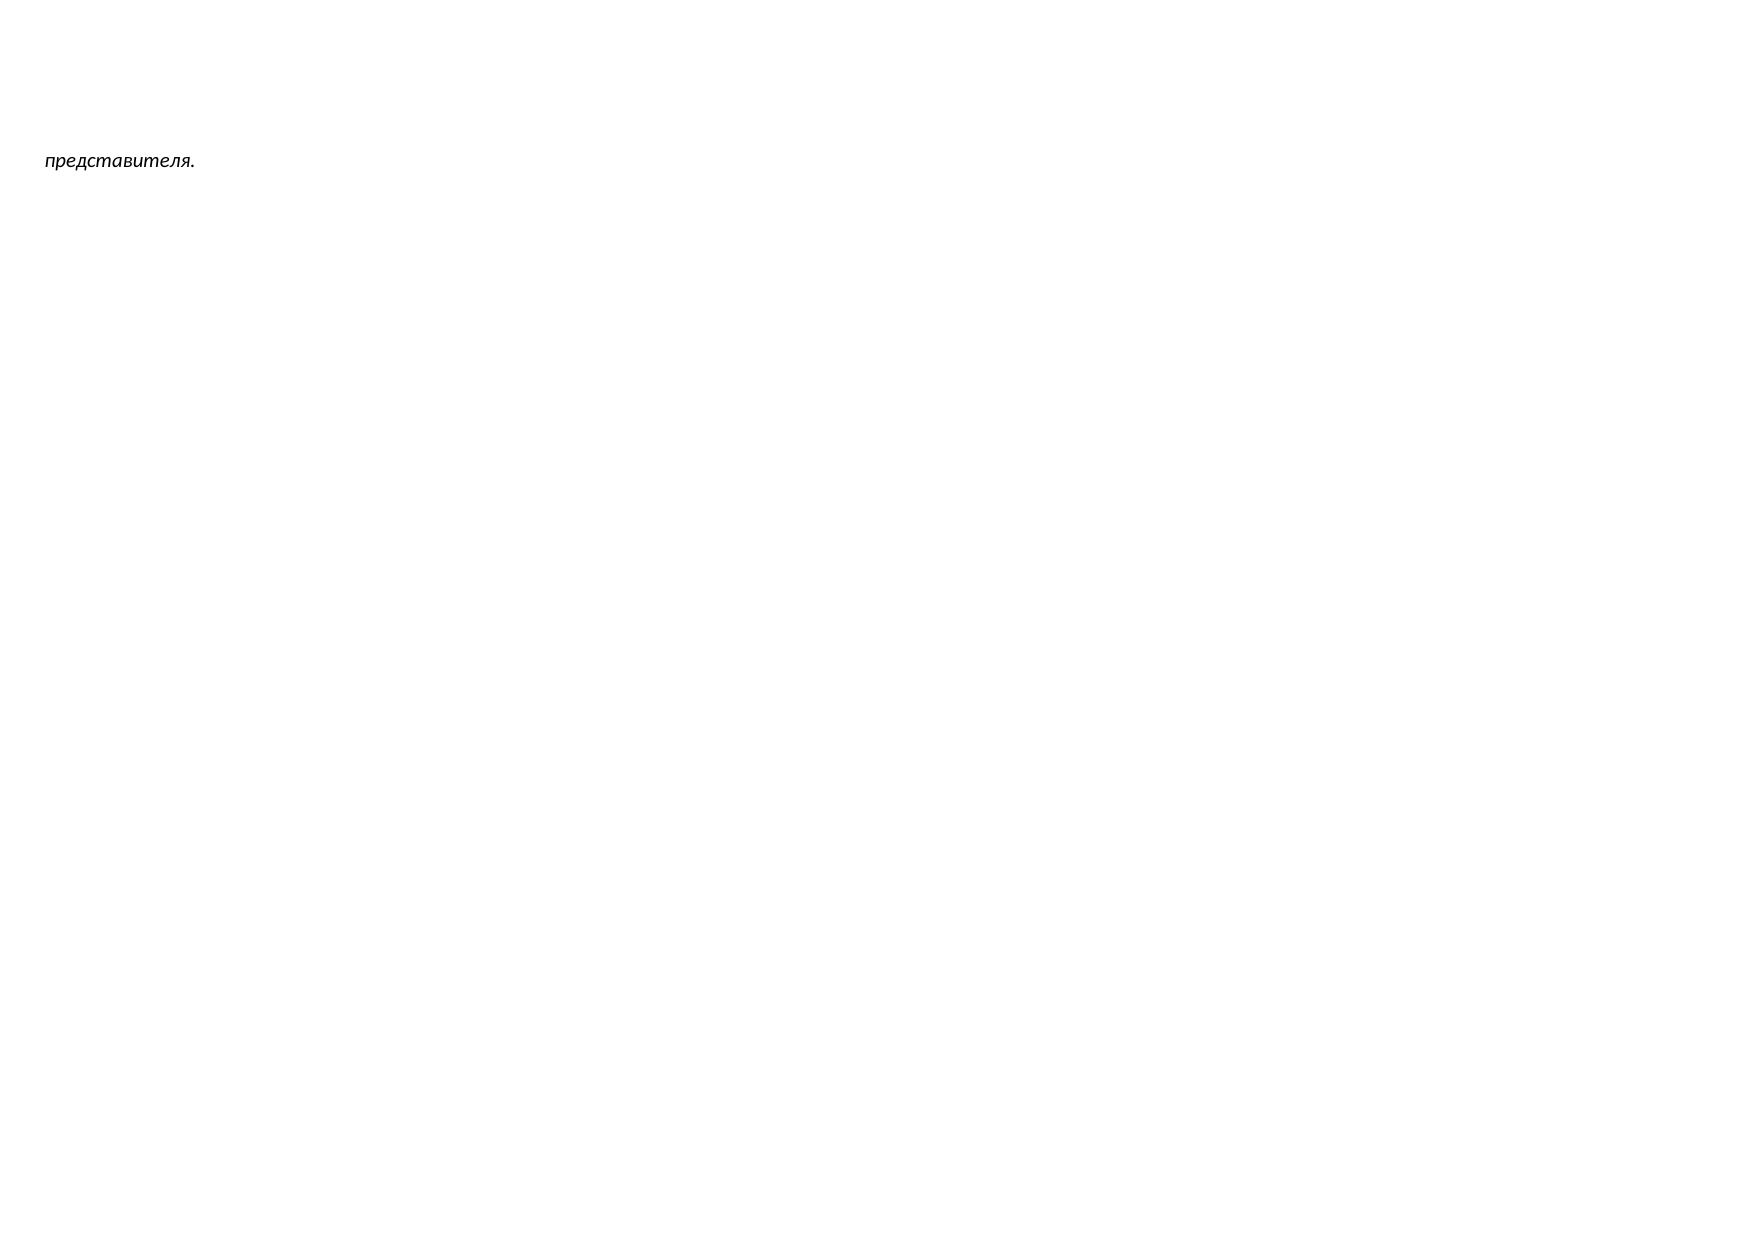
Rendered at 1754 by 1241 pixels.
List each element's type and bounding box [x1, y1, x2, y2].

text [44, 148, 1680, 173]
